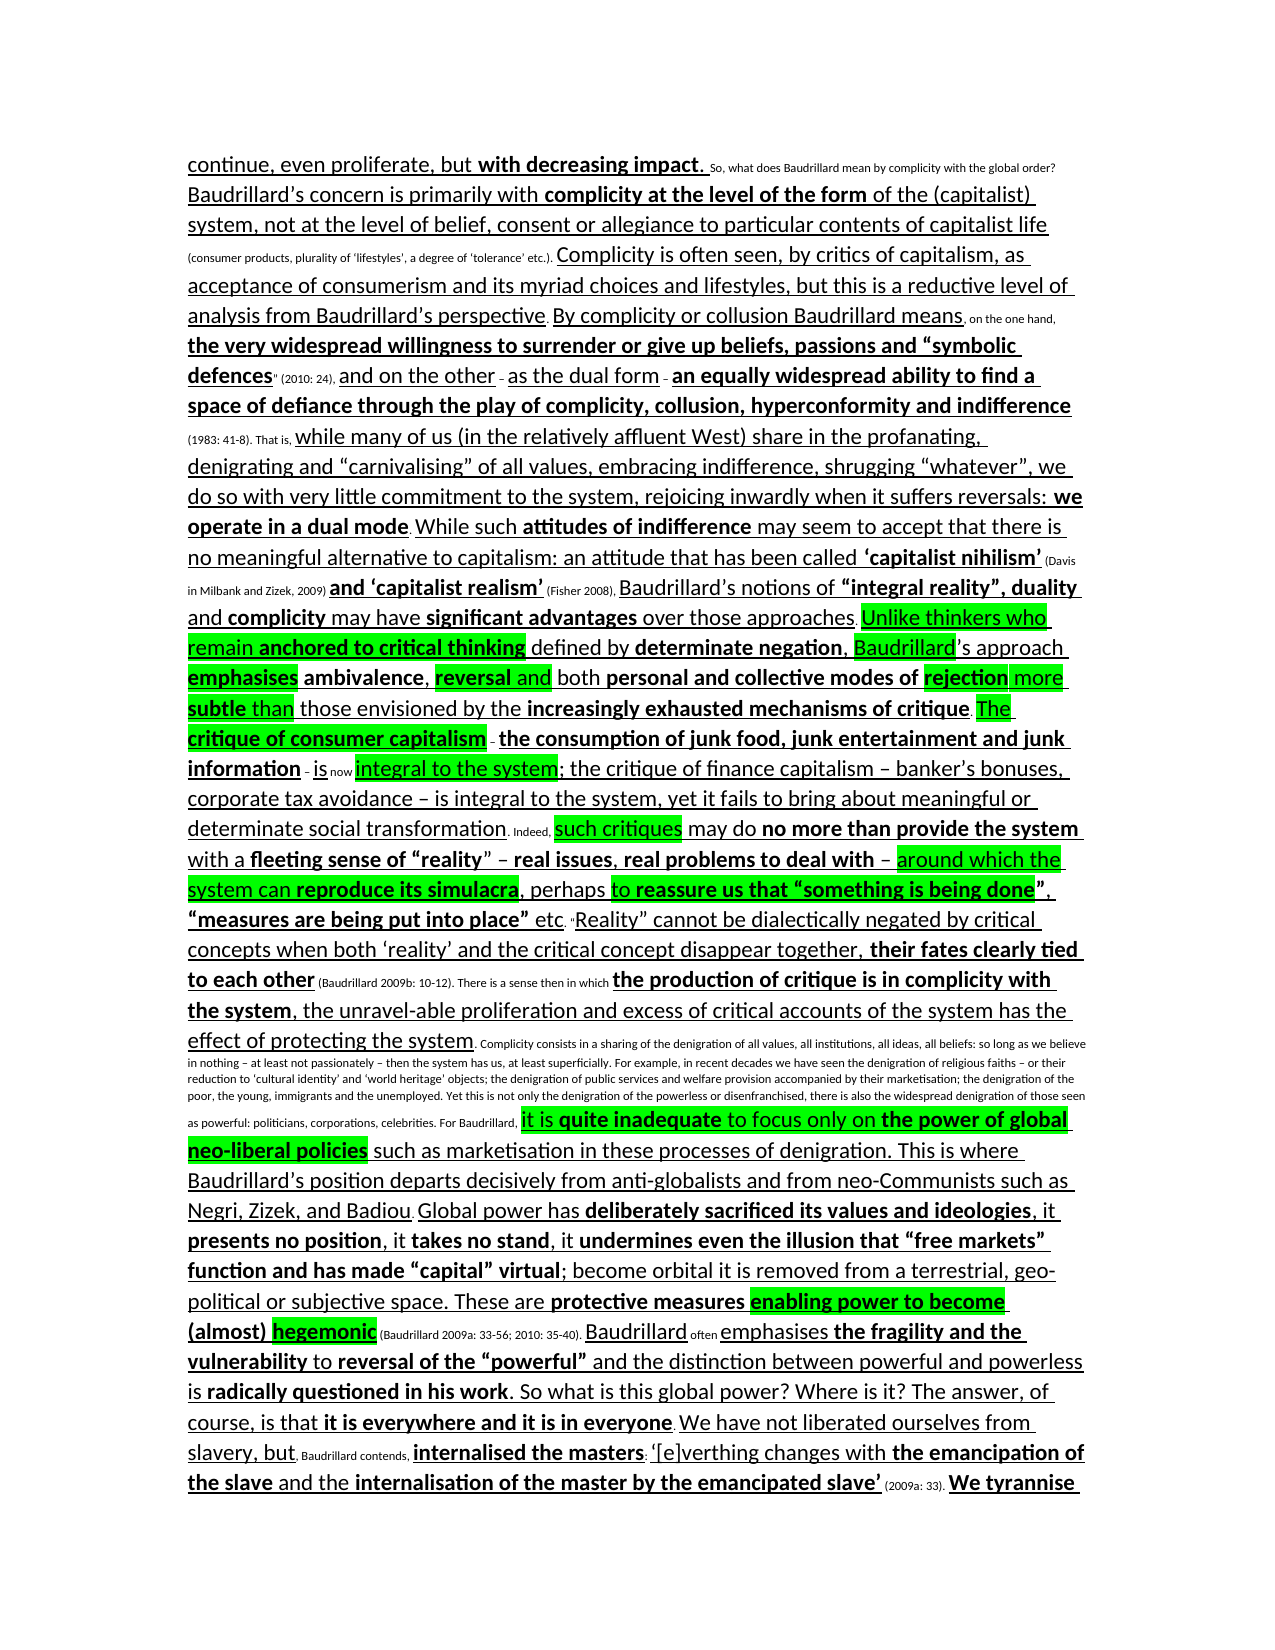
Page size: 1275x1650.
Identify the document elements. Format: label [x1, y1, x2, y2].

text [187, 150, 1087, 1496]
